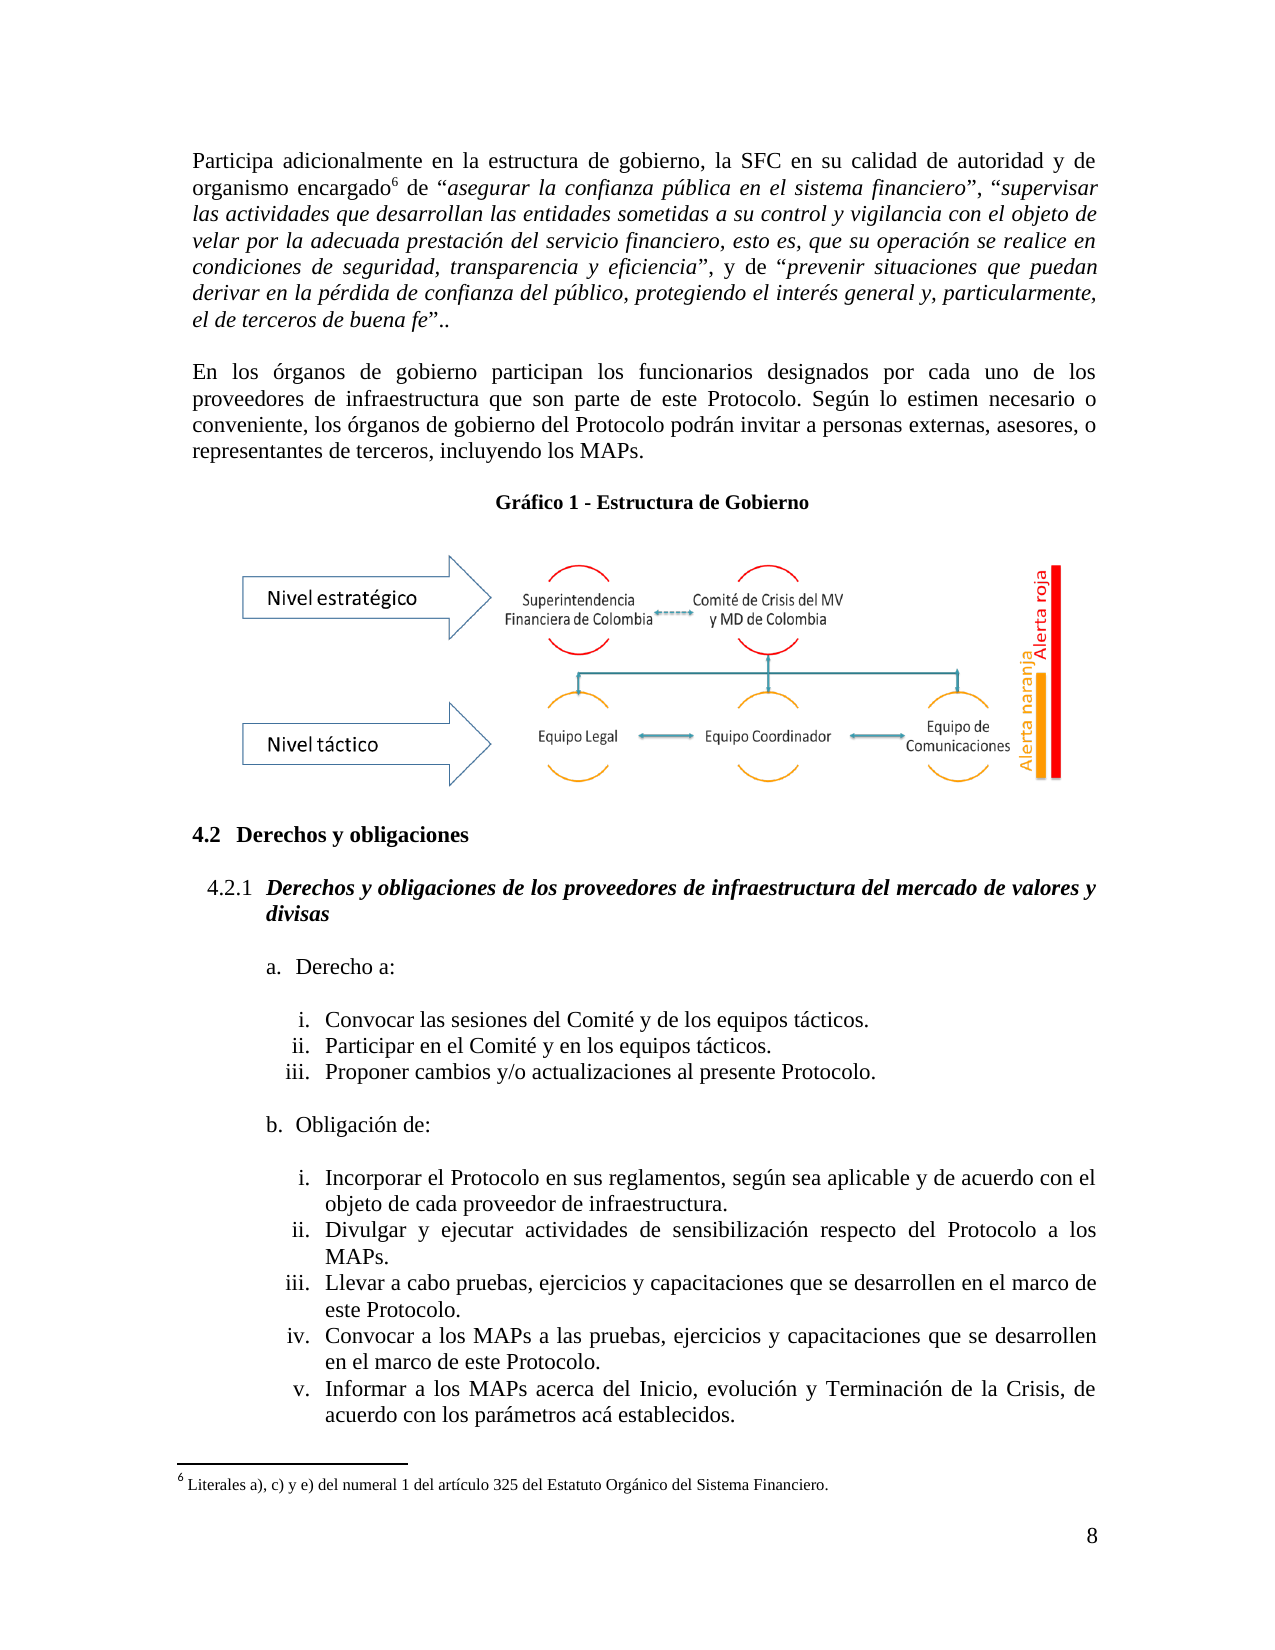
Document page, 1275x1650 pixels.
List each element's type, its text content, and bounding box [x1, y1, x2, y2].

list Derecho a: [266, 953, 1098, 979]
list Llevar a cabo pruebas, ejercicios y capacitaciones que se desarrollen en el marco de este Protocolo. [310, 1269, 1098, 1322]
list Informar a los MAPs acerca del Inicio, evolución y Terminación de la Crisis, de acuerdo con los parámetros acá establecidos. [310, 1375, 1098, 1427]
list Participar en el Comité y en los equipos tácticos. [310, 1032, 1098, 1058]
subtitle Derechos y obligaciones [192, 821, 1098, 848]
text En los órganos de gobierno participan los funcionarios designados por cada uno de los proveedores de infraestructura que son parte de este Protocolo. Según lo estimen necesario o conveniente, los órganos de gobierno del Protocolo podrán invitar a personas externas, asesores, o representantes de terceros, incluyendo los MAPs. [192, 358, 1098, 464]
text Gráfico 1 - Estructura de Gobierno [207, 490, 1098, 514]
list Obligación de: [266, 1111, 1098, 1137]
list Convocar las sesiones del Comité y de los equipos tácticos. [310, 1006, 1098, 1032]
list Proponer cambios y/o actualizaciones al presente Protocolo. [310, 1058, 1098, 1085]
list Convocar a los MAPs a las pruebas, ejercicios y capacitaciones que se desarrollen en el marco de este Protocolo. [310, 1322, 1098, 1375]
list Divulgar y ejecutar actividades de sensibilización respecto del Protocolo a los MAPs. [310, 1217, 1098, 1269]
picture [242, 514, 1063, 822]
text Participa adicionalmente en la estructura de gobierno, la SFC en su calidad de autoridad y de organismo encargado de “asegurar la confianza pública en el sistema financiero”, “supervisar las actividades que desarrollan las entidades sometidas a su control y vigilancia con el objeto de velar por la adecuada prestación del servicio financiero, esto es, que su operación se realice en condiciones de seguridad, transparencia y eficiencia”, y de “prevenir situaciones que puedan derivar en la pérdida de confianza del público, protegiendo el interés general y, particularmente, el de terceros de buena fe”.. [192, 148, 1098, 332]
subtitle Derechos y obligaciones de los proveedores de infraestructura del mercado de valores y divisas [207, 874, 1098, 927]
list Incorporar el Protocolo en sus reglamentos, según sea aplicable y de acuerdo con el objeto de cada proveedor de infraestructura. [310, 1164, 1098, 1217]
